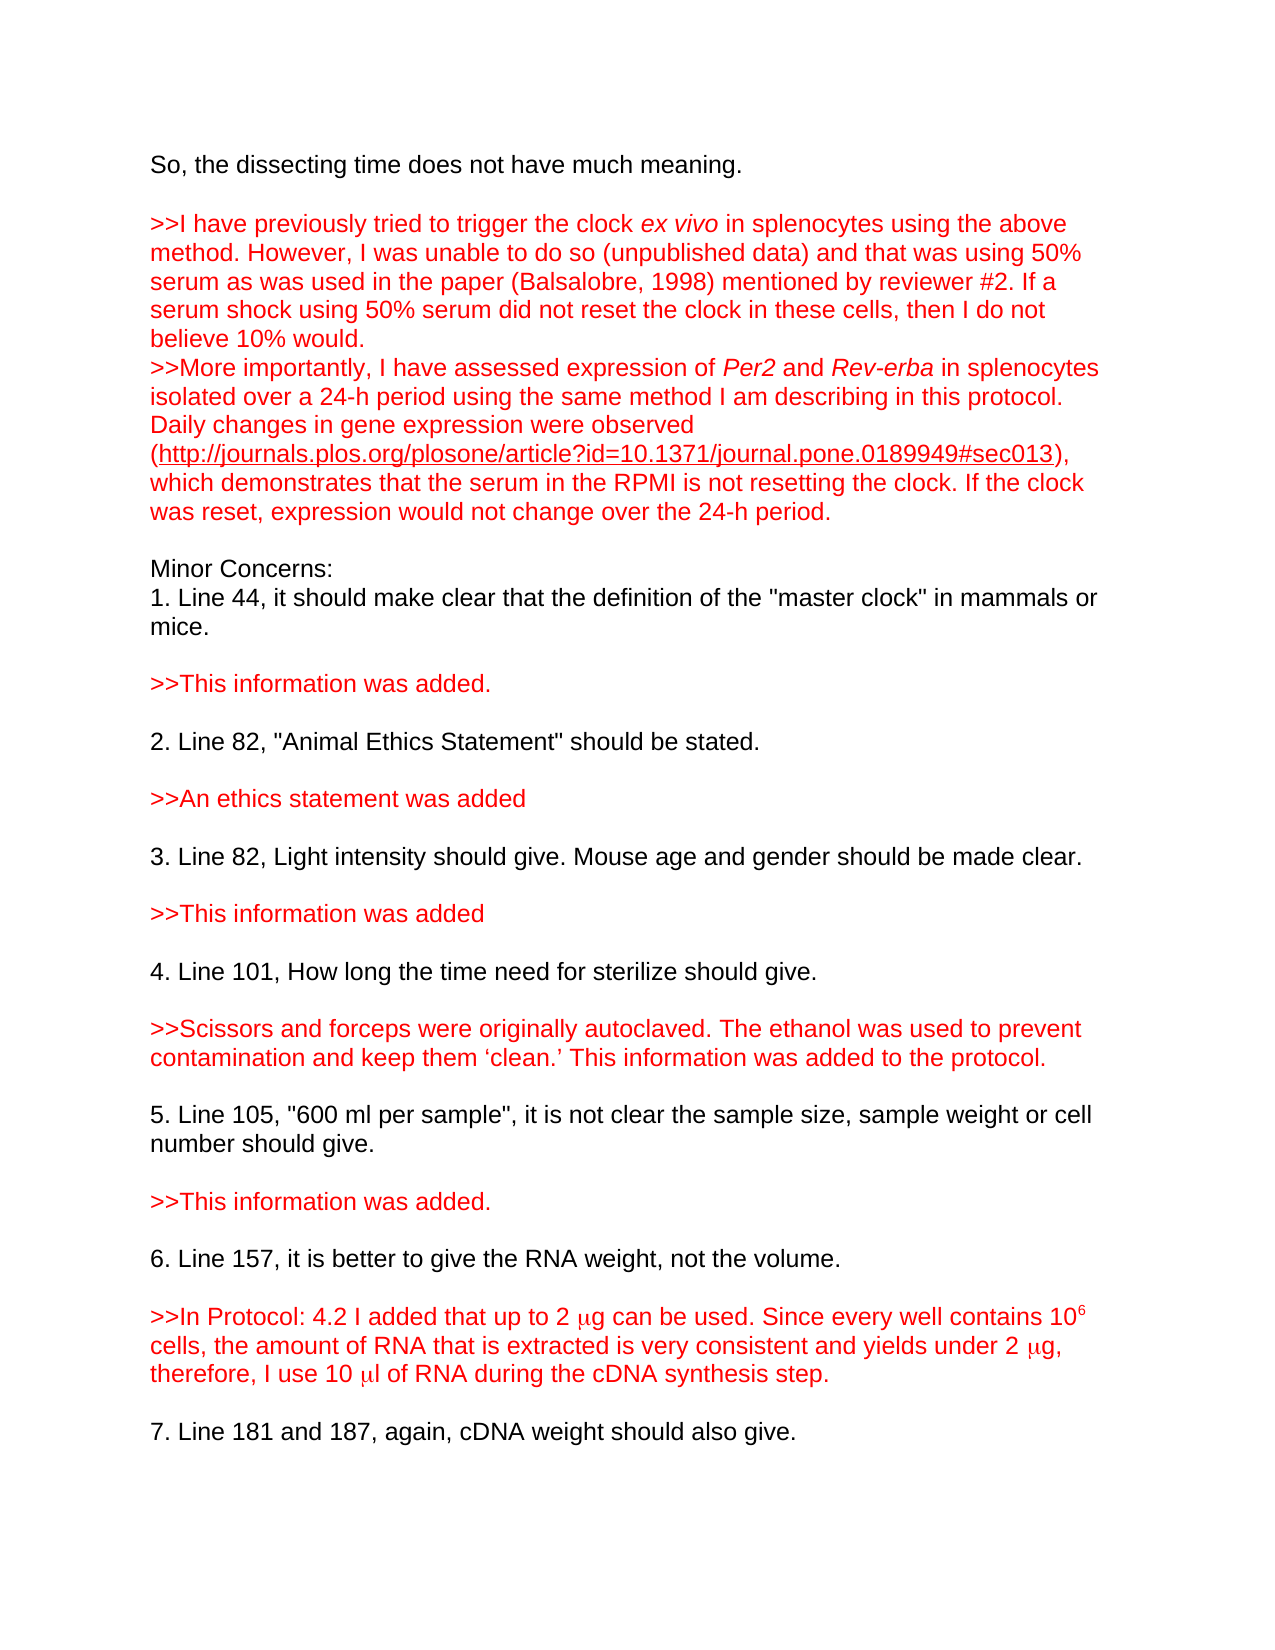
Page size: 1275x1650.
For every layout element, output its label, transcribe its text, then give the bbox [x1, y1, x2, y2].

text 7. Line 181 and 187, again, cDNA weight should also give. [150, 1388, 1125, 1446]
text >>An ethics statement was added [150, 784, 1125, 813]
text 2. Line 82, "Animal Ethics Statement" should be stated. [150, 698, 1125, 756]
text >>This information was added [150, 899, 1125, 928]
text >>Scissors and forceps were originally autoclaved. The ethanol was used to prevent contamination and keep them ‘clean.’ This information was added to the protocol. [150, 1014, 1125, 1072]
text Minor Concerns: 1. Line 44, it should make clear that the definition of the "master clock" in mammals or mice. [150, 526, 1125, 641]
text >>I have previously tried to trigger the clock ex vivo in splenocytes using the above method. However, I was unable to do so (unpublished data) and that was using 50% serum as was used in the paper (Balsalobre, 1998) mentioned by reviewer #2. If a serum shock using 50% serum did not reset the clock in these cells, then I do not believe 10% would. [150, 209, 1125, 353]
text >>This information was added. [150, 669, 1125, 698]
text 4. Line 101, How long the time need for sterilize should give. [150, 928, 1125, 986]
text >>In Protocol: 4.2 I added that up to 2 g can be used. Since every well contains 106 cells, the amount of RNA that is extracted is very consistent and yields under 2 g, therefore, I use 10 l of RNA during the cDNA synthesis step. [150, 1302, 1125, 1388]
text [150, 150, 1125, 209]
text >>This information was added. [150, 1187, 1125, 1216]
text >>More importantly, I have assessed expression of Per2 and Rev-erba in splenocytes isolated over a 24-h period using the same method I am describing in this protocol. Daily changes in gene expression were observed (http://journals.plos.org/plosone/article?id=10.1371/journal.pone.0189949#sec013), which demonstrates that the serum in the RPMI is not resetting the clock. If the clock was reset, expression would not change over the 24-h period. [150, 353, 1125, 526]
text 6. Line 157, it is better to give the RNA weight, not the volume. [150, 1216, 1125, 1273]
text 3. Line 82, Light intensity should give. Mouse age and gender should be made clear. [150, 813, 1125, 871]
text 5. Line 105, "600 ml per sample", it is not clear the sample size, sample weight or cell number should give. [150, 1072, 1125, 1158]
